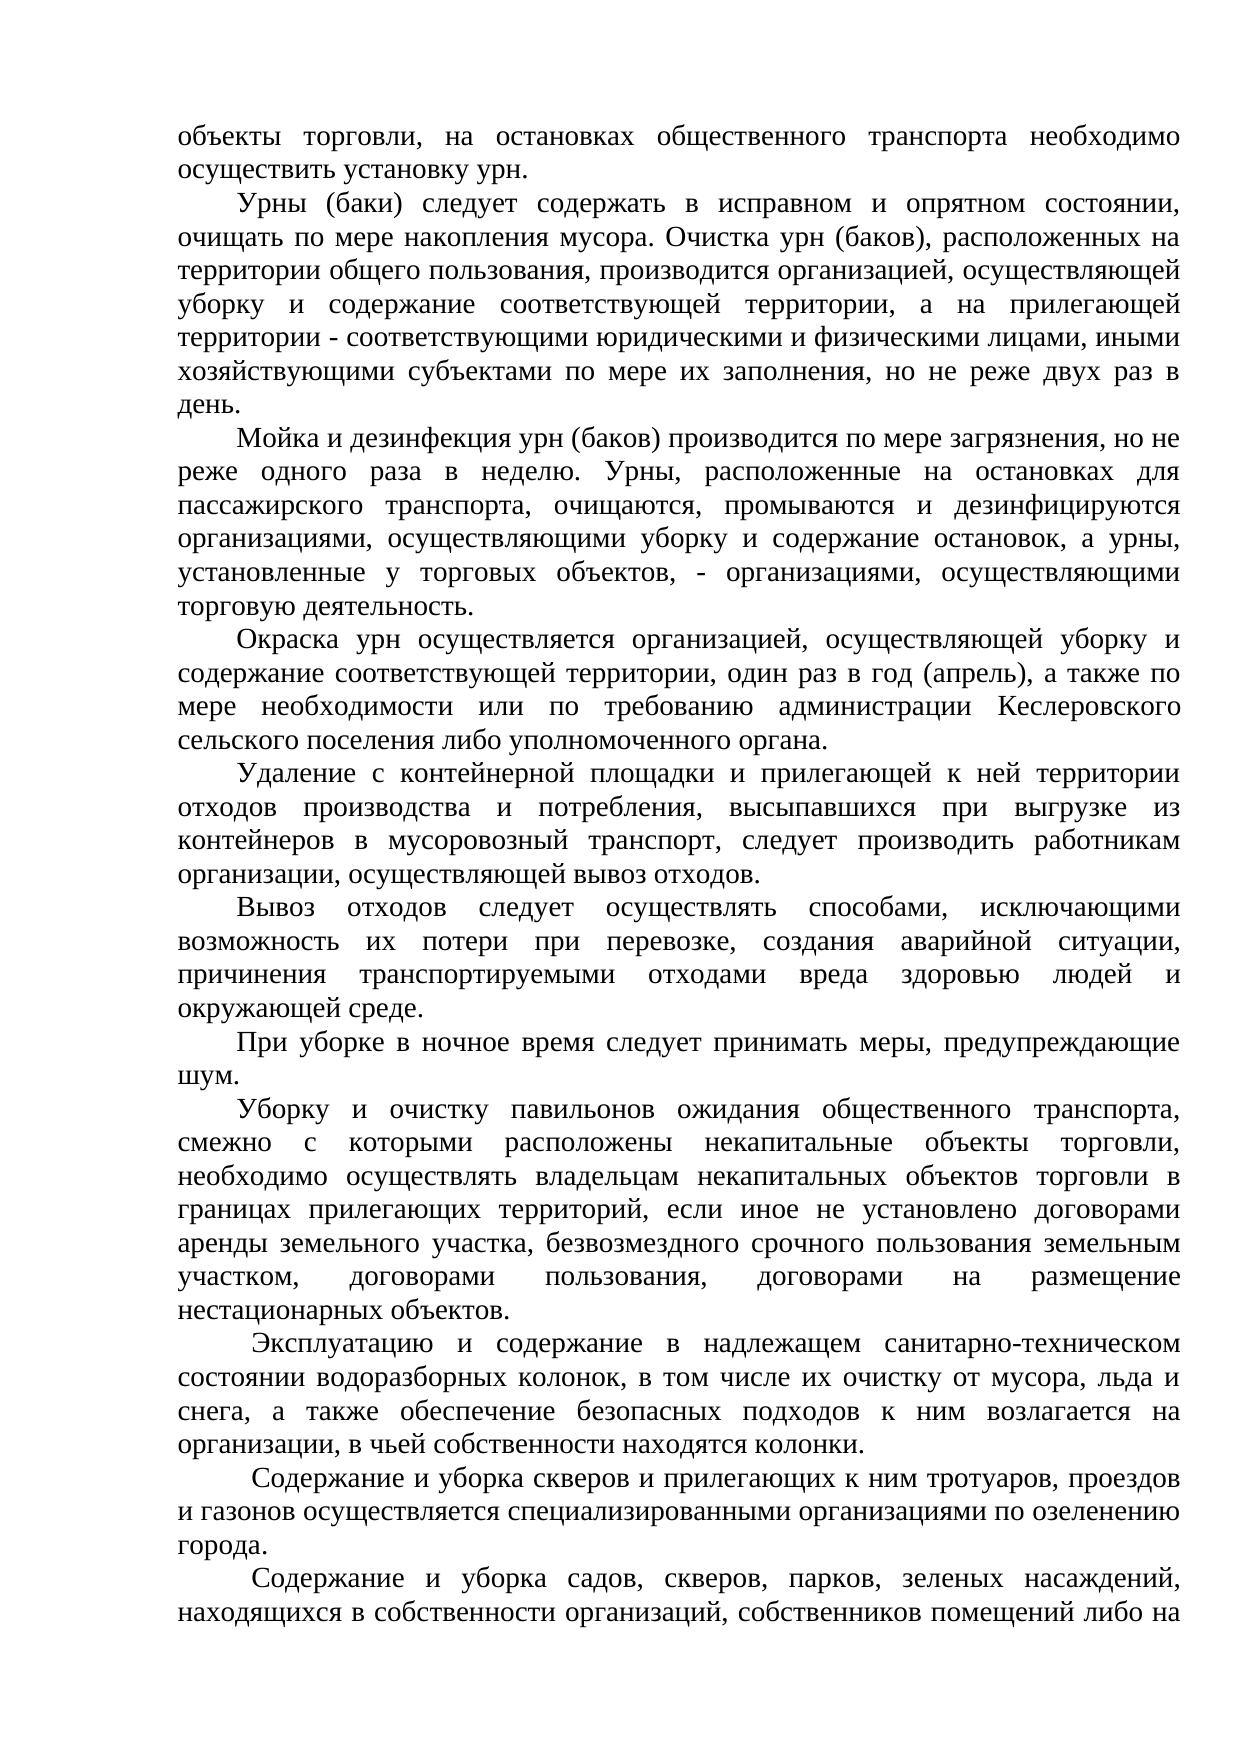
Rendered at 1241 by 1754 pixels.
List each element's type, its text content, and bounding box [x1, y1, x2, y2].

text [177, 118, 1181, 185]
text Урны (баки) следует содержать в исправном и опрятном состоянии, очищать по мере накопления мусора. Очистка урн (баков), расположенных на территории общего пользования, производится организацией, осуществляющей уборку и содержание соответствующей территории, а на прилегающей территории - соответствующими юридическими и физическими лицами, иными хозяйствующими субъектами по мере их заполнения, но не реже двух раз в день. [177, 185, 1181, 420]
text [177, 1560, 1181, 1627]
text Удаление с контейнерной площадки и прилегающей к ней территории отходов производства и потребления, высыпавшихся при выгрузке из контейнеров в мусоровозный транспорт, следует производить работникам организации, осуществляющей вывоз отходов. [177, 755, 1181, 889]
text Эксплуатацию и содержание в надлежащем санитарно-техническом состоянии водоразборных колонок, в том числе их очистку от мусора, льда и снега, а также обеспечение безопасных подходов к ним возлагается на организации, в чьей собственности находятся колонки. [177, 1326, 1181, 1460]
text Мойка и дезинфекция урн (баков) производится по мере загрязнения, но не реже одного раза в неделю. Урны, расположенные на остановках для пассажирского транспорта, очищаются, промываются и дезинфицируются организациями, осуществляющими уборку и содержание остановок, а урны, установленные у торговых объектов, - организациями, осуществляющими торговую деятельность. [177, 420, 1181, 621]
text Окраска урн осуществляется организацией, осуществляющей уборку и содержание соответствующей территории, один раз в год (апрель), а также по мере необходимости или по требованию администрации Кеслеровского сельского поселения либо уполномоченного органа. [177, 621, 1181, 755]
text Содержание и уборка скверов и прилегающих к ним тротуаров, проездов и газонов осуществляется специализированными организациями по озеленению города. [177, 1460, 1181, 1560]
text Вывоз отходов следует осуществлять способами, исключающими возможность их потери при перевозке, создания аварийной ситуации, причинения транспортируемыми отходами вреда здоровью людей и окружающей среде. [177, 889, 1181, 1024]
text При уборке в ночное время следует принимать меры, предупреждающие шум. [177, 1024, 1181, 1091]
text Уборку и очистку павильонов ожидания общественного транспорта, смежно с которыми расположены некапитальные объекты торговли, необходимо осуществлять владельцам некапитальных объектов торговли в границах прилегающих территорий, если иное не установлено договорами аренды земельного участка, безвозмездного срочного пользования земельным участком, договорами пользования, договорами на размещение нестационарных объектов. [177, 1091, 1181, 1326]
